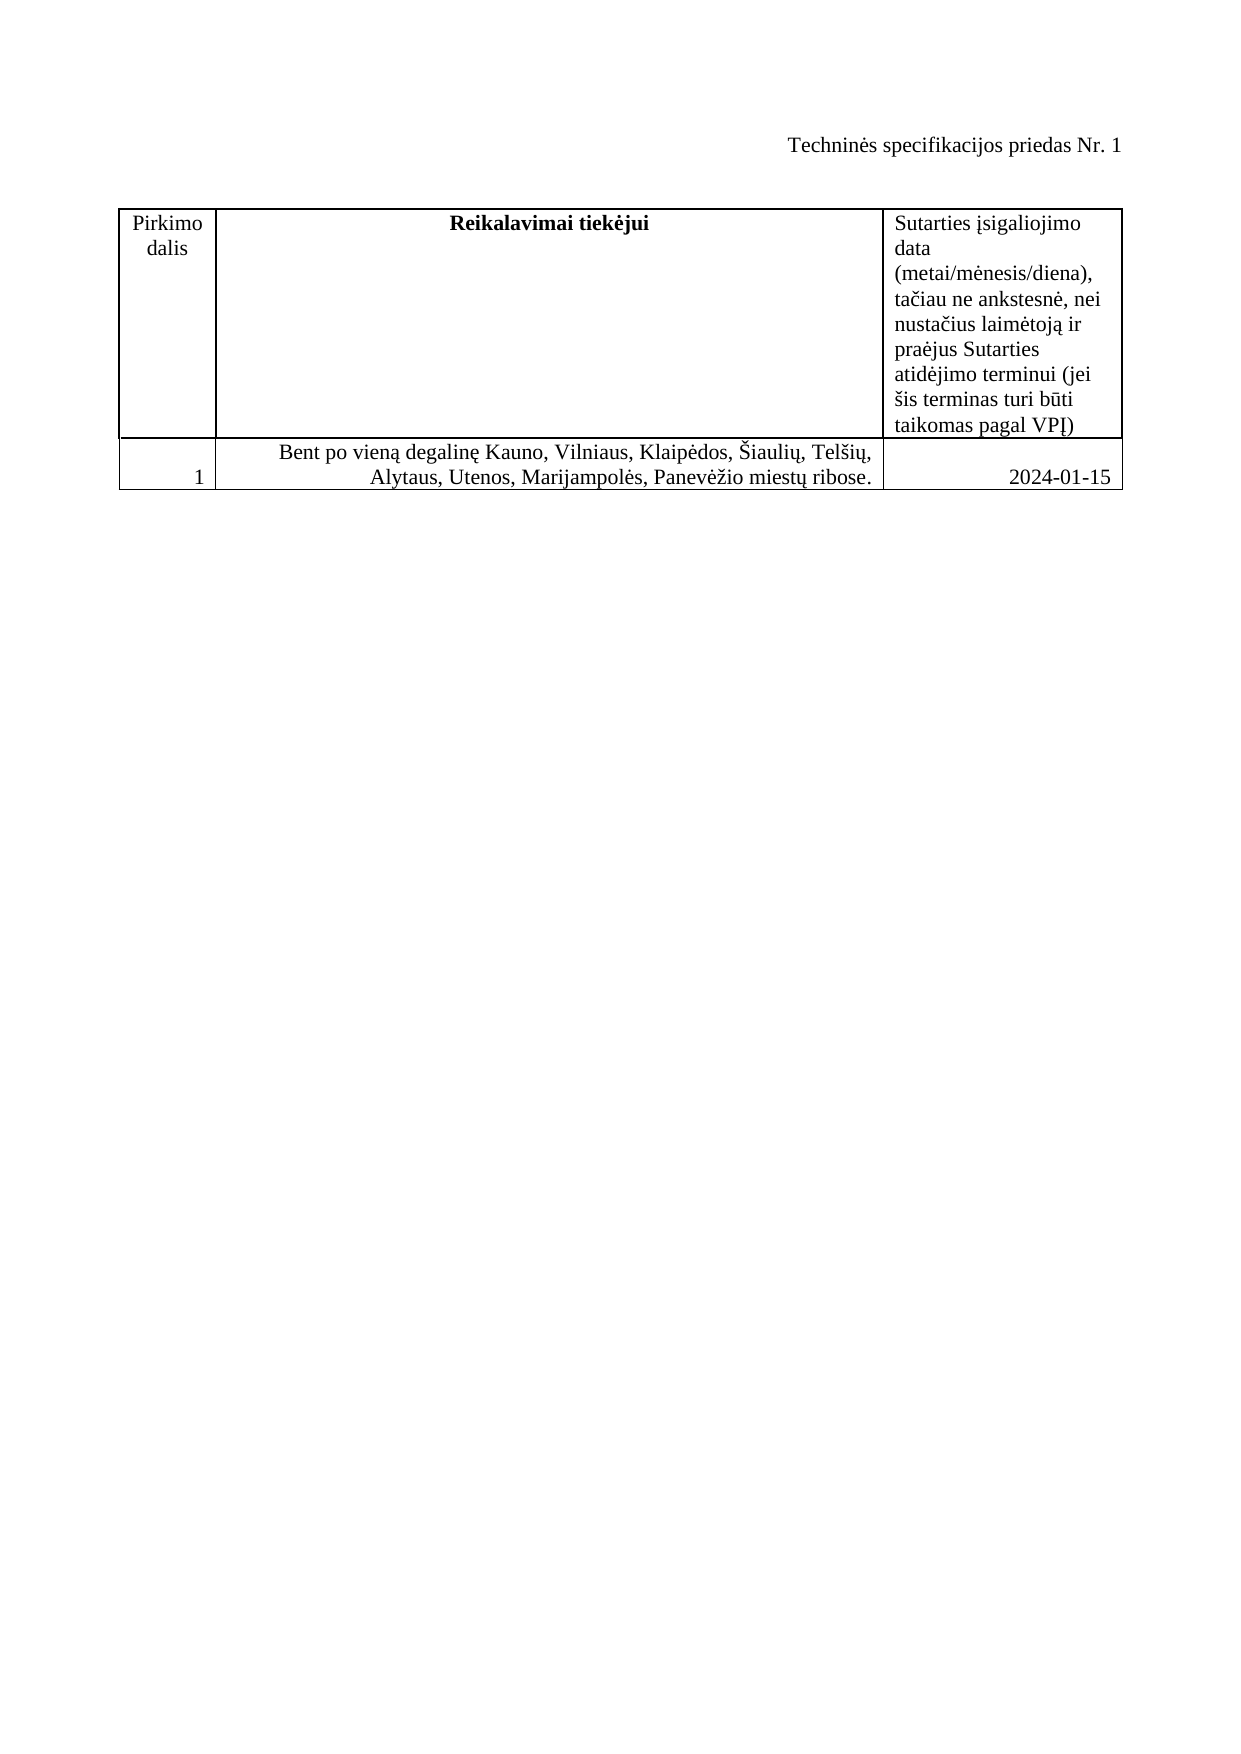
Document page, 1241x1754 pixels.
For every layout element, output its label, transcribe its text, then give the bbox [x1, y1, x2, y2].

table_cell 1 [120, 438, 215, 489]
text Techninės specifikacijos priedas Nr. 1 [118, 132, 1122, 157]
table_cell 2024-01-15 [884, 439, 1122, 489]
table_header Reikalavimai tiekėjui [217, 210, 882, 437]
table_header Sutarties įsigaliojimo data (metai/mėnesis/diena), tačiau ne ankstesnė, nei nustačius laimėtoją ir praėjus Sutarties atidėjimo terminui (jei šis terminas turi būti taikomas pagal VPĮ) [884, 210, 1121, 437]
table_header Pirkimo dalis [120, 210, 215, 437]
table_cell Bent po vieną degalinę Kauno, Vilniaus, Klaipėdos, Šiaulių, Telšių, Alytaus, Utenos, Marijampolės, Panevėžio miestų ribose. [216, 439, 883, 489]
